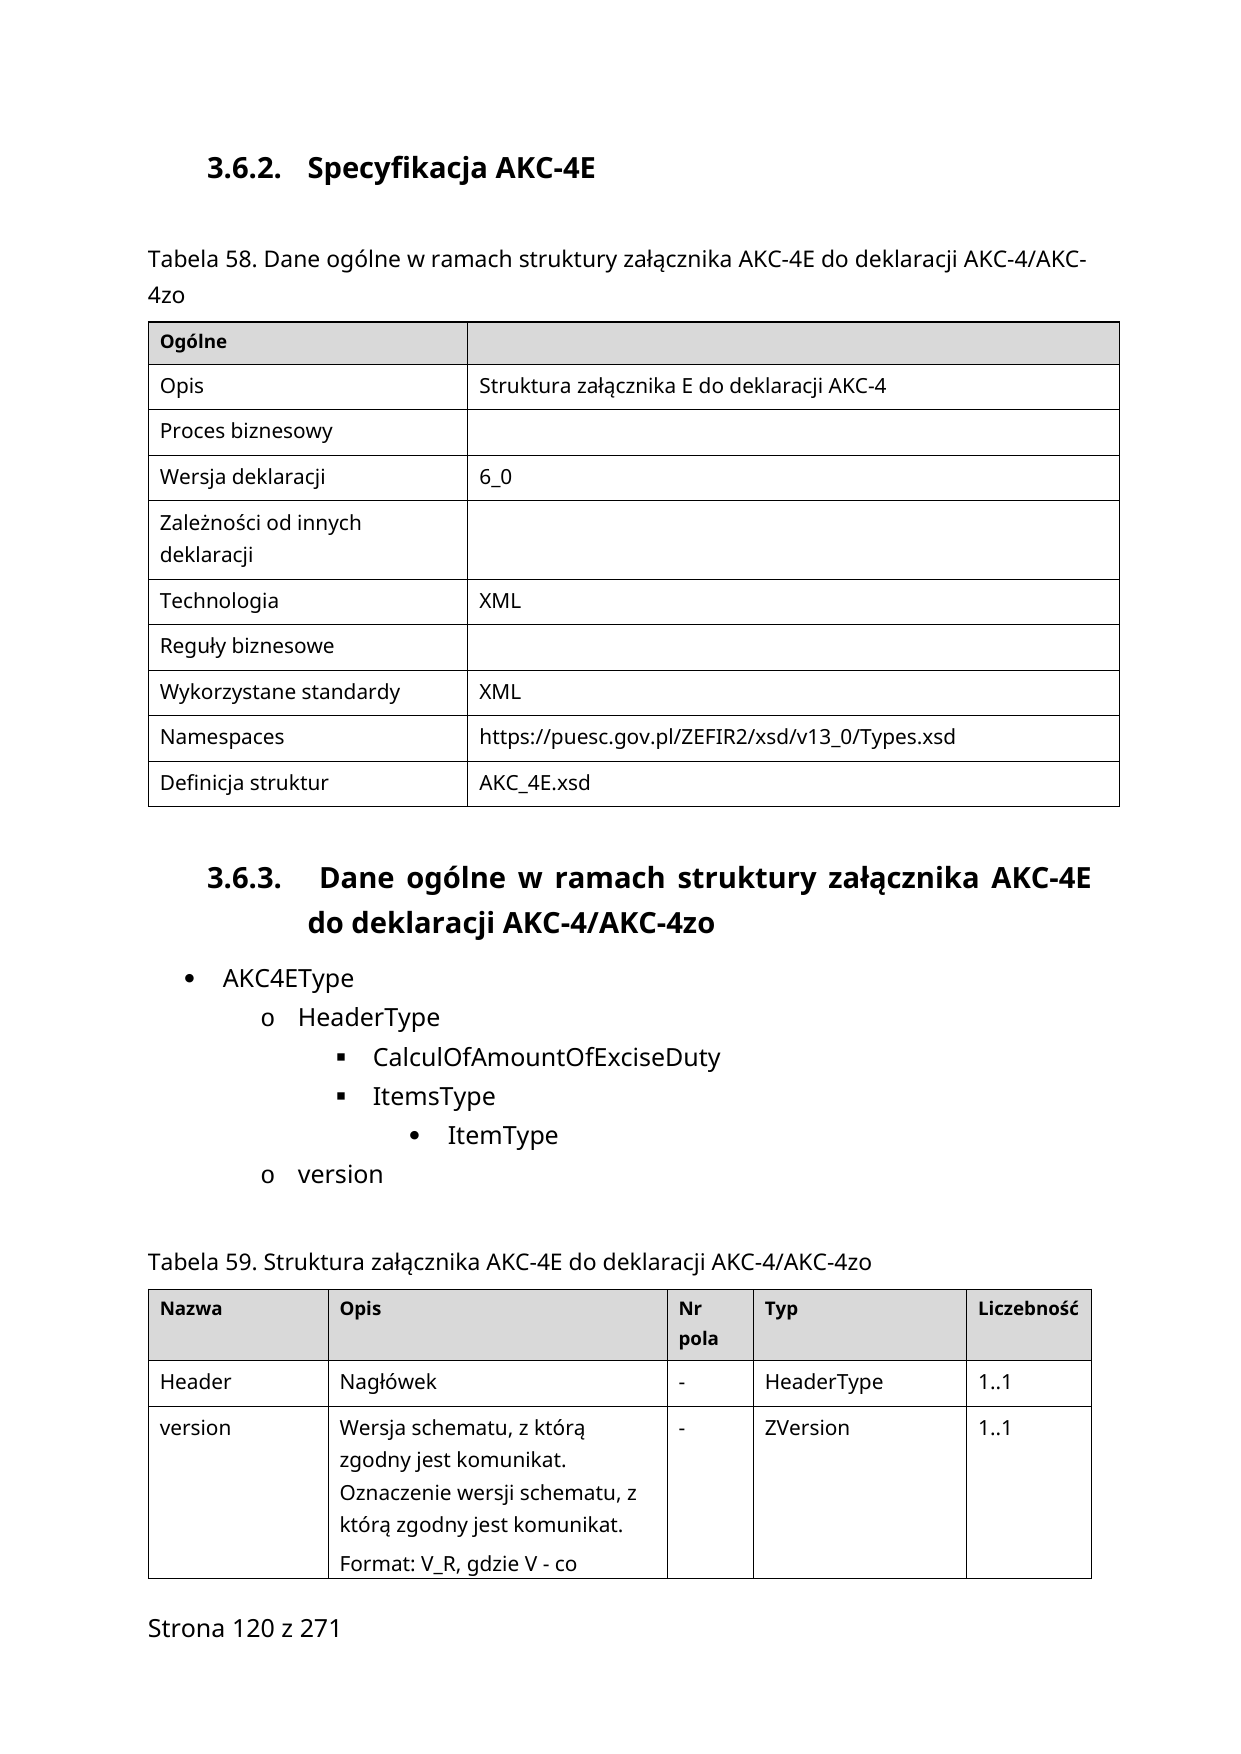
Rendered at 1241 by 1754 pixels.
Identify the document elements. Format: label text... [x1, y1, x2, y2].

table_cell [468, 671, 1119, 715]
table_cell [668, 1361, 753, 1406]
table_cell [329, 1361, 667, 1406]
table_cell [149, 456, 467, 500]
subtitle Specyfikacja AKC-4E [207, 148, 1092, 187]
list CalculOfAmountOfExciseDuty [335, 1039, 1092, 1073]
list version [260, 1157, 1092, 1191]
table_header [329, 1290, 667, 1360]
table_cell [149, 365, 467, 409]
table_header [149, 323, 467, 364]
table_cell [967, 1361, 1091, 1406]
text AKC4EType [185, 961, 1092, 995]
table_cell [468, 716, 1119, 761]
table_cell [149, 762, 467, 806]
subtitle Dane ogólne w ramach struktury załącznika AKC-4E do deklaracji AKC-4/AKC-4zo [207, 857, 1092, 942]
list ItemsType [335, 1078, 1092, 1113]
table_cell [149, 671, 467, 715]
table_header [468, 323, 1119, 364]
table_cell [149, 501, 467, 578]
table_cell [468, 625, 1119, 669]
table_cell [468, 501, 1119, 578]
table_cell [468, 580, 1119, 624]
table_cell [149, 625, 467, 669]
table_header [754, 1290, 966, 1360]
list ItemType [410, 1118, 1092, 1152]
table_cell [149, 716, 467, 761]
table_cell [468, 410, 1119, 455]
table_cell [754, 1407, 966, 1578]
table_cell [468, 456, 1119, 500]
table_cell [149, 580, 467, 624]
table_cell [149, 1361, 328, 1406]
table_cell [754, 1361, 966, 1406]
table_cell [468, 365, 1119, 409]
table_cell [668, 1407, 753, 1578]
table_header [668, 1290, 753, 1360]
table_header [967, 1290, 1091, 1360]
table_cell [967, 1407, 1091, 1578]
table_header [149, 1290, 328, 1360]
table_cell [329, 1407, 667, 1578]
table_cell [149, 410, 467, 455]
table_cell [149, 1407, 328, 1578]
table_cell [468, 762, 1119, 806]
list HeaderType [260, 1000, 1092, 1034]
